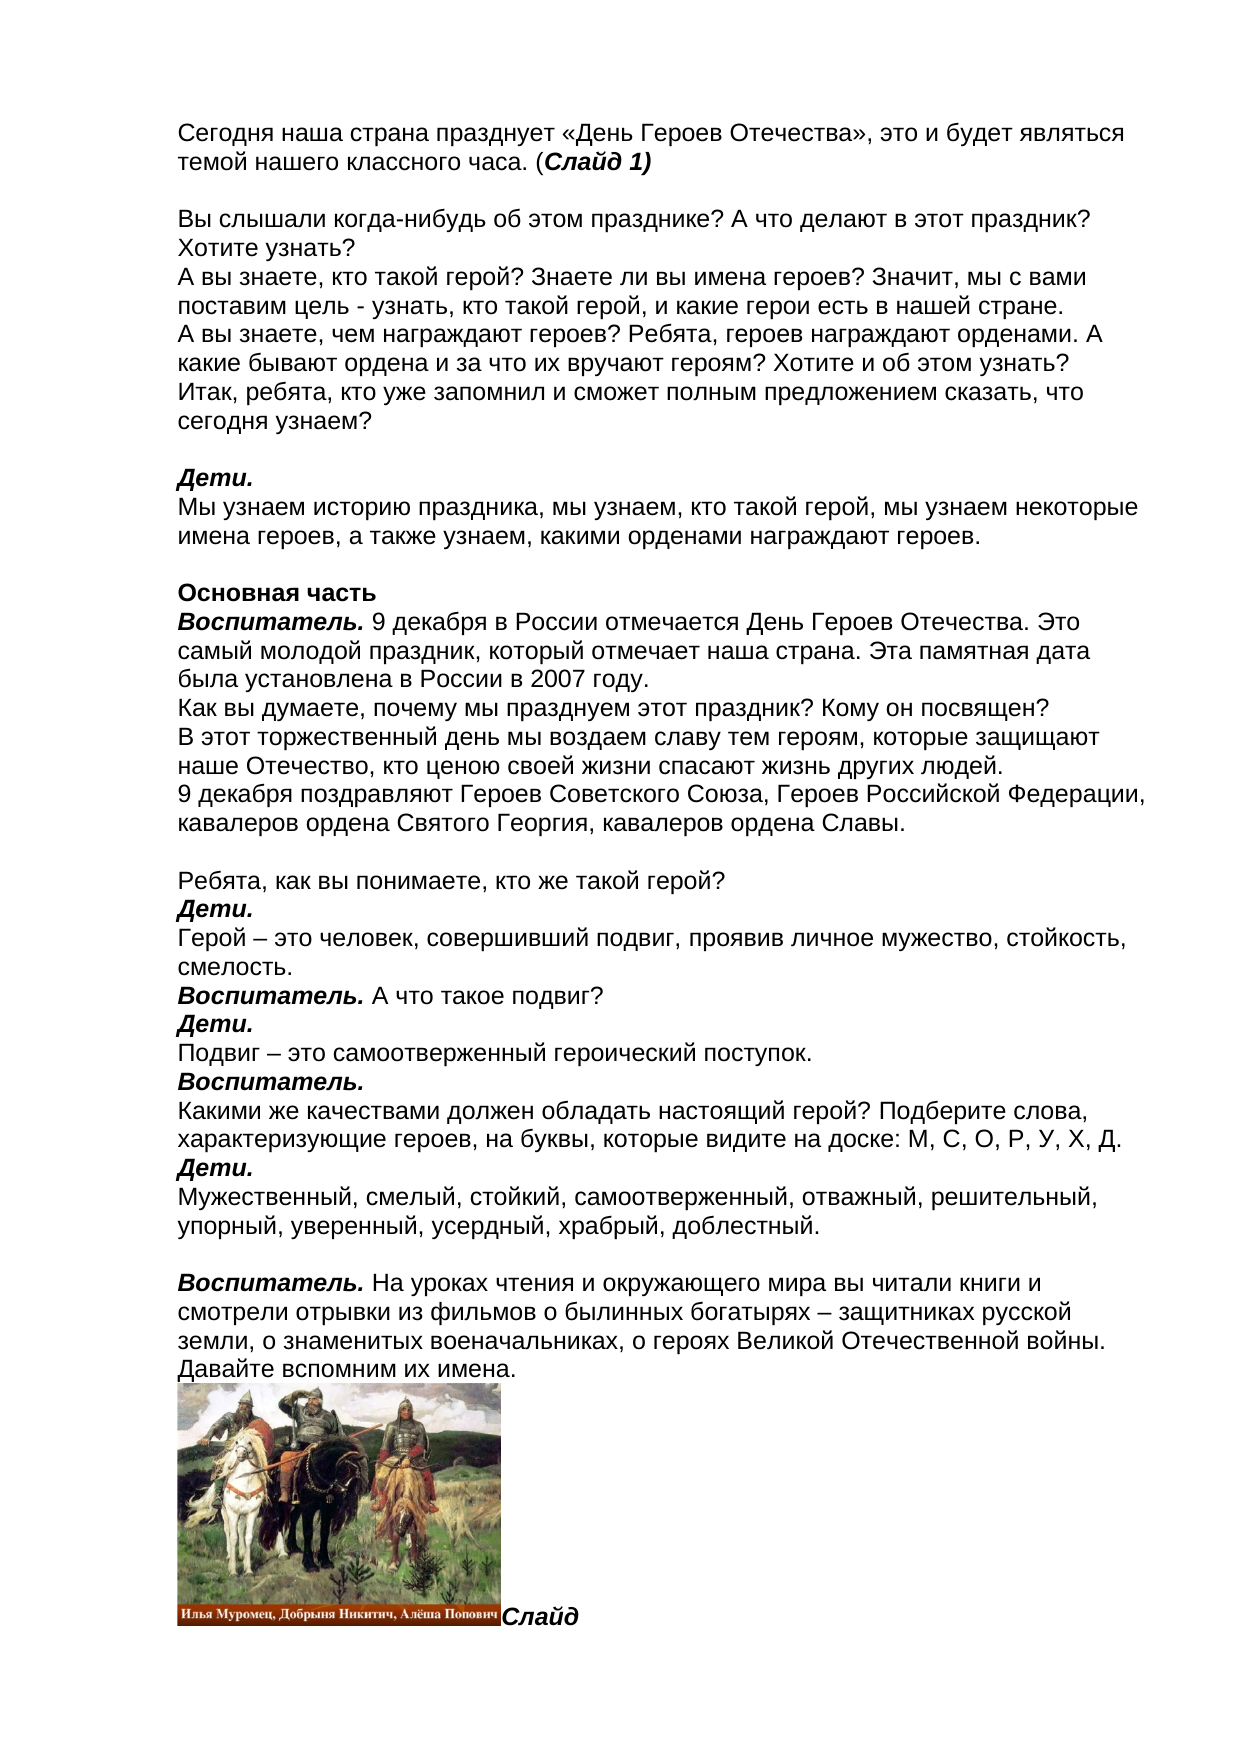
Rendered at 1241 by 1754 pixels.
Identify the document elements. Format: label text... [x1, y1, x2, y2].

text Дети. [177, 1009, 1152, 1038]
text Сегодня наша страна празднует «День Героев Отечества», это и будет являться темой нашего классного часа. (Слайд 1) [177, 118, 1152, 176]
text Воспитатель. На уроках чтения и окружающего мира вы читали книги и смотрели отрывки из фильмов о былинных богатырях – защитниках русской земли, о знаменитых военачальниках, о героях Великой Отечественной войны. Давайте вспомним их имена. [177, 1268, 1152, 1383]
text А вы знаете, кто такой герой? Знаете ли вы имена героев? Значит, мы с вами поставим цель - узнать, кто такой герой, и какие герои есть в нашей стране. [177, 262, 1152, 319]
text 9 декабря поздравляют Героев Советского Союза, Героев Российской Федерации, кавалеров ордена Святого Георгия, кавалеров ордена Славы. [177, 779, 1152, 837]
text В этот торжественный день мы воздаем славу тем героям, которые защищают наше Отечество, кто ценою своей жизни спасают жизнь других людей. [177, 722, 1152, 779]
text Подвиг – это самоотверженный героический поступок. [177, 1038, 1152, 1067]
text Дети. [177, 894, 1152, 923]
text А вы знаете, чем награждают героев? Ребята, героев награждают орденами. А какие бывают ордена и за что их вручают героям? Хотите и об этом узнать? [177, 319, 1152, 377]
text Мужественный, смелый, стойкий, самоотверженный, отважный, решительный, упорный, уверенный, усердный, храбрый, доблестный. [177, 1182, 1152, 1239]
text Воспитатель. [177, 1067, 1152, 1096]
text Дети. [177, 1153, 1152, 1182]
text Воспитатель. А что такое подвиг? [177, 981, 1152, 1009]
text Воспитатель. 9 декабря в России отмечается День Героев Отечества. Это самый молодой праздник, который отмечает наша страна. Эта памятная дата была установлена в России в 2007 году. [177, 607, 1152, 693]
text Мы узнаем историю праздника, мы узнаем, кто такой герой, мы узнаем некоторые имена героев, а также узнаем, какими орденами награждают героев. [177, 492, 1152, 549]
text Вы слышали когда-нибудь об этом празднике? А что делают в этот праздник? Хотите узнать? [177, 204, 1152, 262]
text Итак, ребята, кто уже запомнил и сможет полным предложением сказать, что сегодня узнаем? [177, 377, 1152, 434]
text Дети. [177, 463, 1152, 492]
text Герой – это человек, совершивший подвиг, проявив личное мужество, стойкость, смелость. [177, 923, 1152, 981]
text Ребята, как вы понимаете, кто же такой герой? [177, 866, 1152, 894]
picture [177, 1383, 501, 1626]
text Основная часть [177, 578, 1152, 607]
text Какими же качествами должен обладать настоящий герой? Подберите слова, характеризующие героев, на буквы, которые видите на доске: М, С, О, Р, У, Х, Д. [177, 1096, 1152, 1153]
text Как вы думаете, почему мы празднуем этот праздник? Кому он посвящен? [177, 693, 1152, 722]
